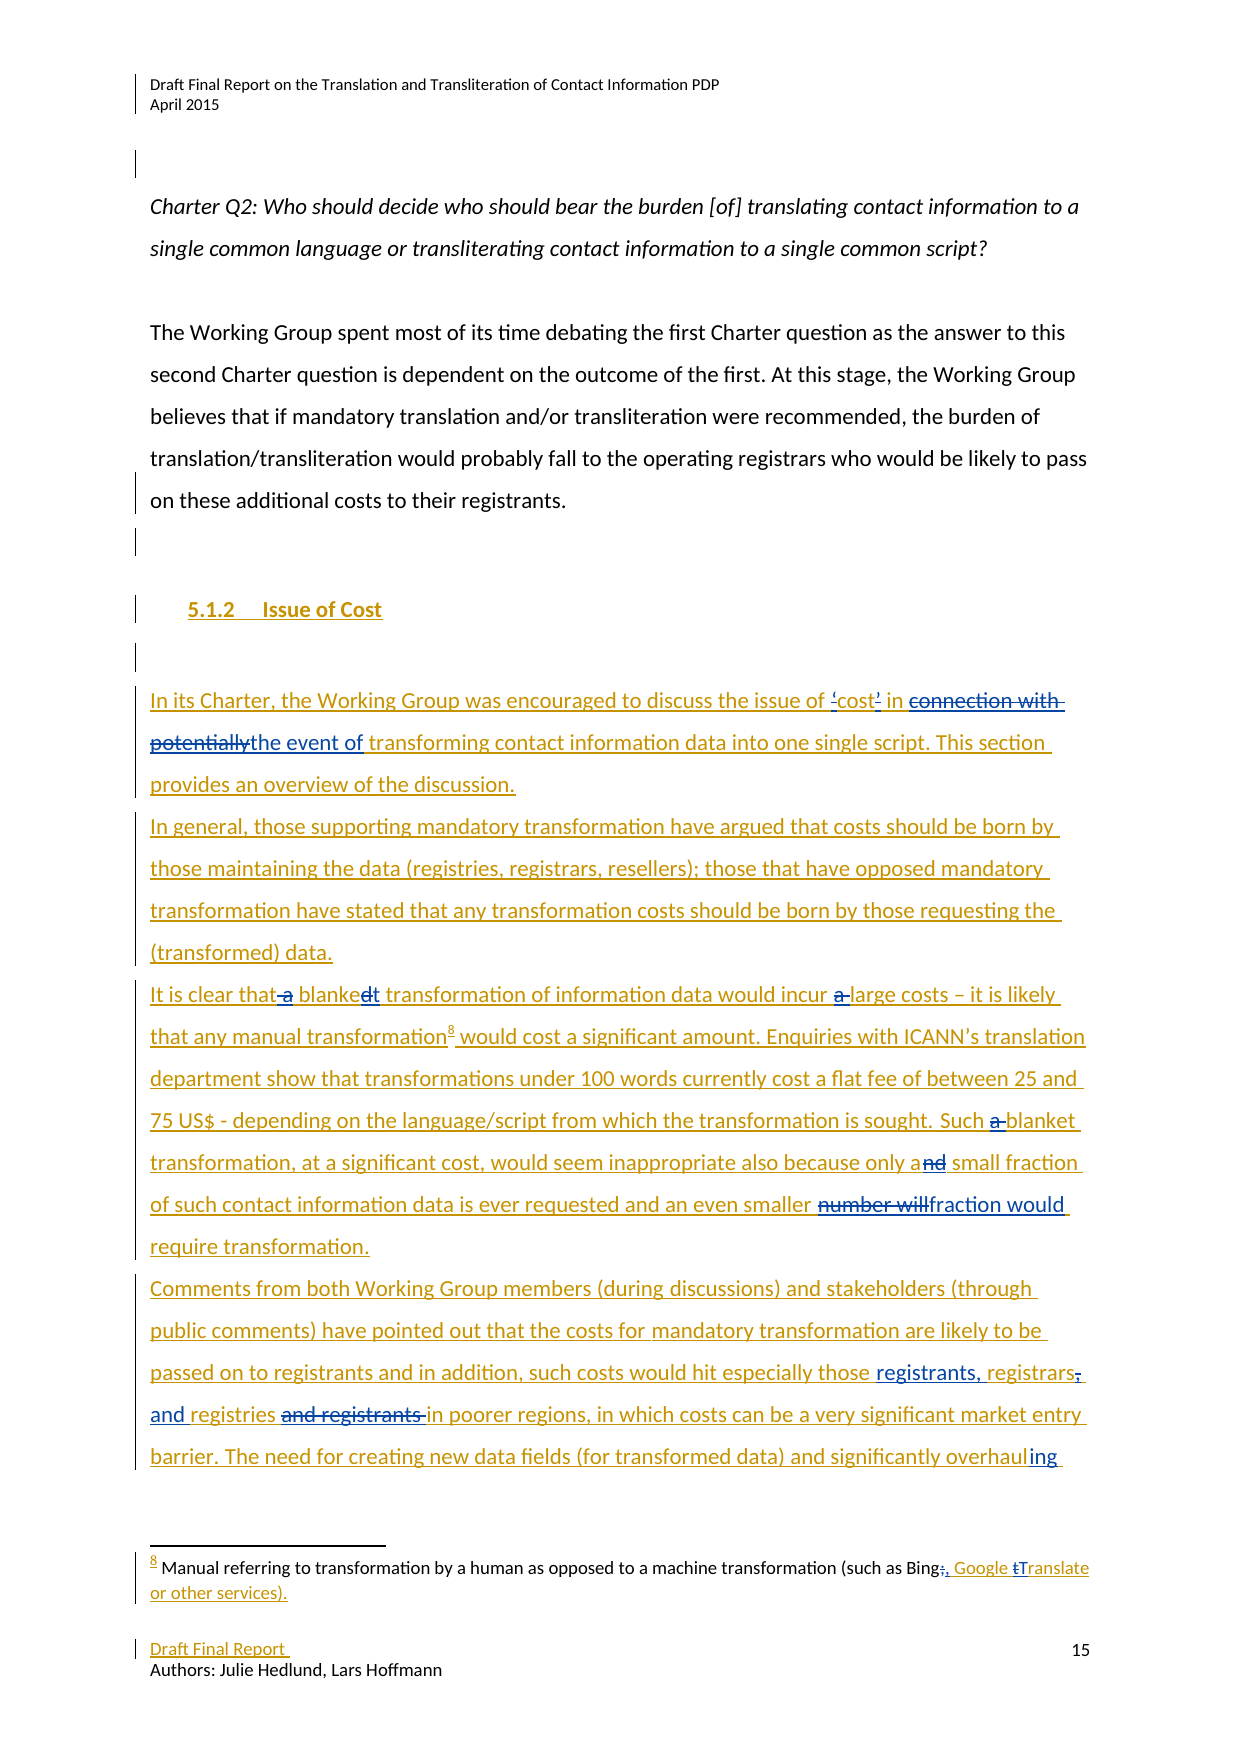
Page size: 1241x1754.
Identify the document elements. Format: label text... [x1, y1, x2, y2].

text Charter Q2: Who should decide who should bear the burden [of] translating contact information to a single common language or transliterating contact information to a single common script? [150, 192, 1090, 262]
text The Working Group spent most of its time debating the first Charter question as the answer to this second Charter question is dependent on the outcome of the first. At this stage, the Working Group believes that if mandatory translation and/or transliteration were recommended, the burden of translation/transliteration would probably fall to the operating registrars who would be likely to pass on these additional costs to their registrants. [150, 318, 1090, 514]
